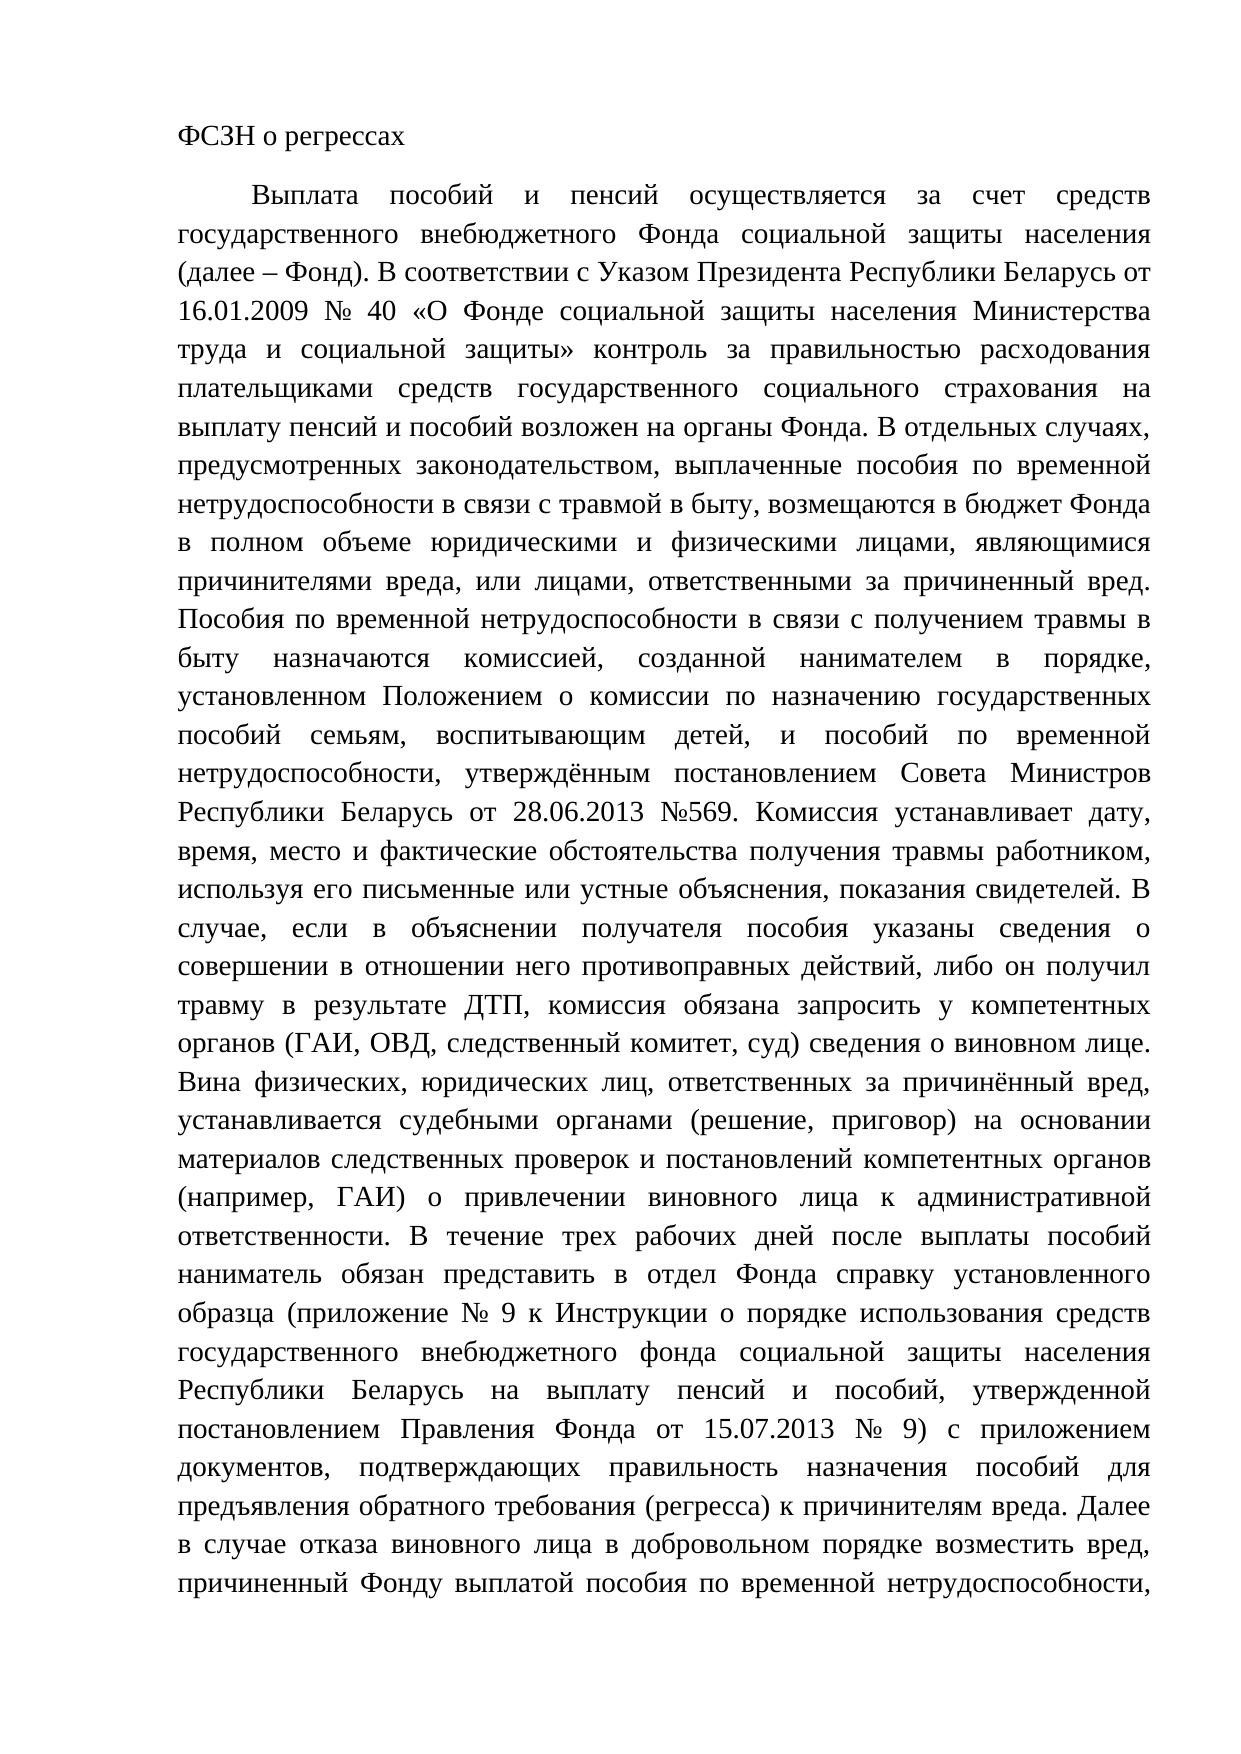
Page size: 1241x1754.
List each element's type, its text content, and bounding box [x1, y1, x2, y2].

text ФСЗН о регрессах [177, 118, 1152, 152]
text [177, 177, 1152, 1598]
